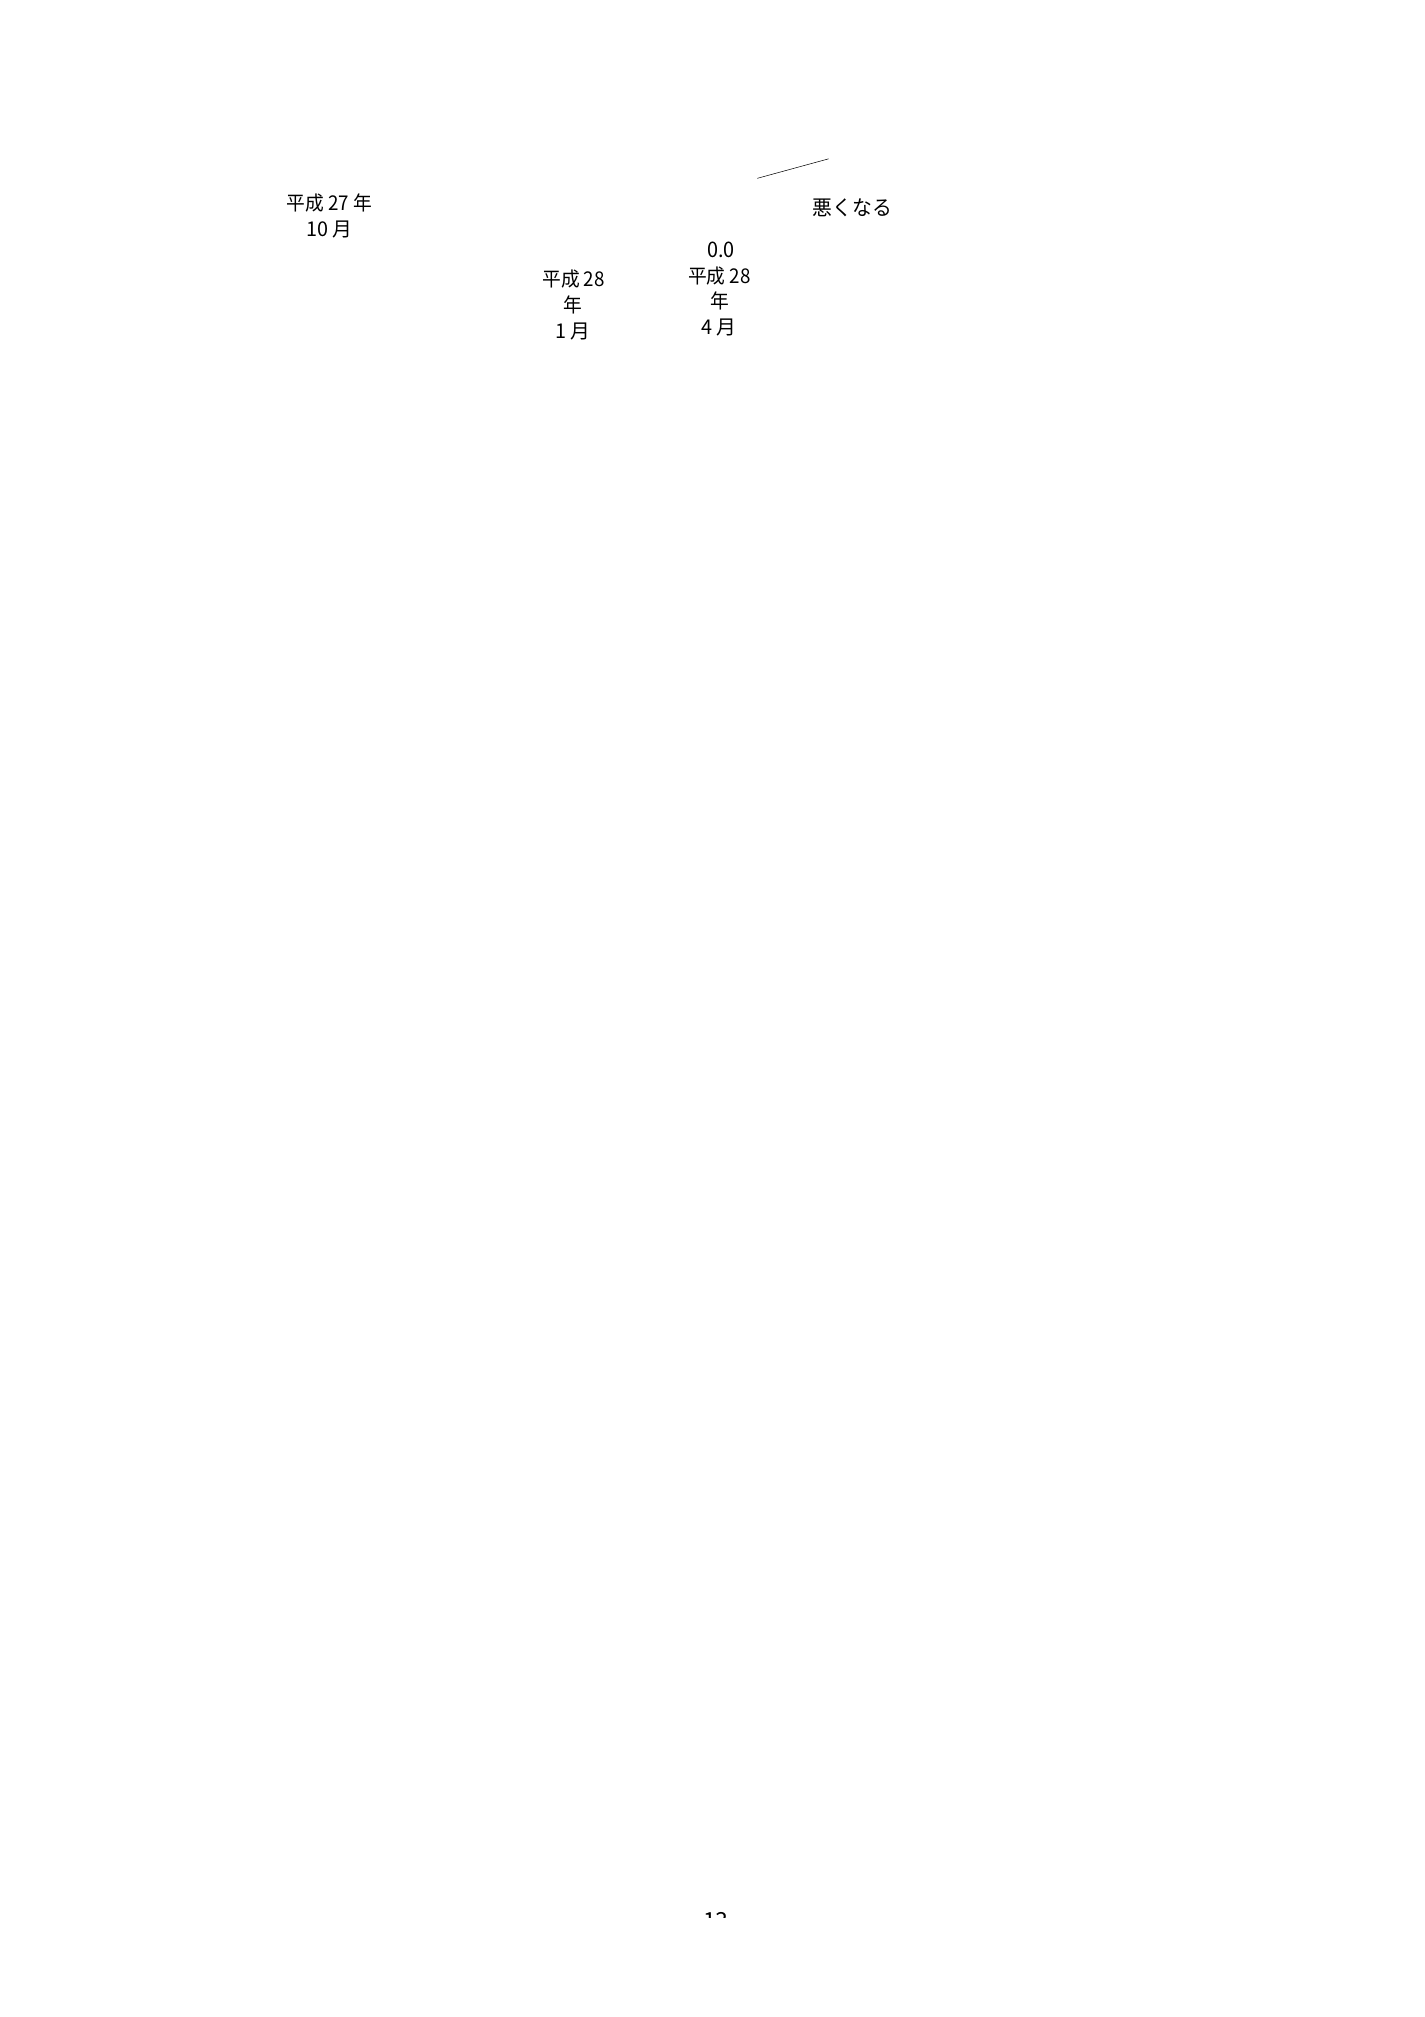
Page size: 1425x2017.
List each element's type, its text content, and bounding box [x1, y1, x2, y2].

text 1月 [533, 317, 613, 343]
text 平成27年 [192, 192, 467, 216]
text 平成28年 [533, 265, 613, 317]
text 4月 [679, 313, 759, 339]
text 10月 [192, 216, 467, 242]
text 0.0 [683, 236, 759, 263]
text 悪くなる [813, 192, 905, 222]
text 平成28年 [679, 263, 759, 313]
